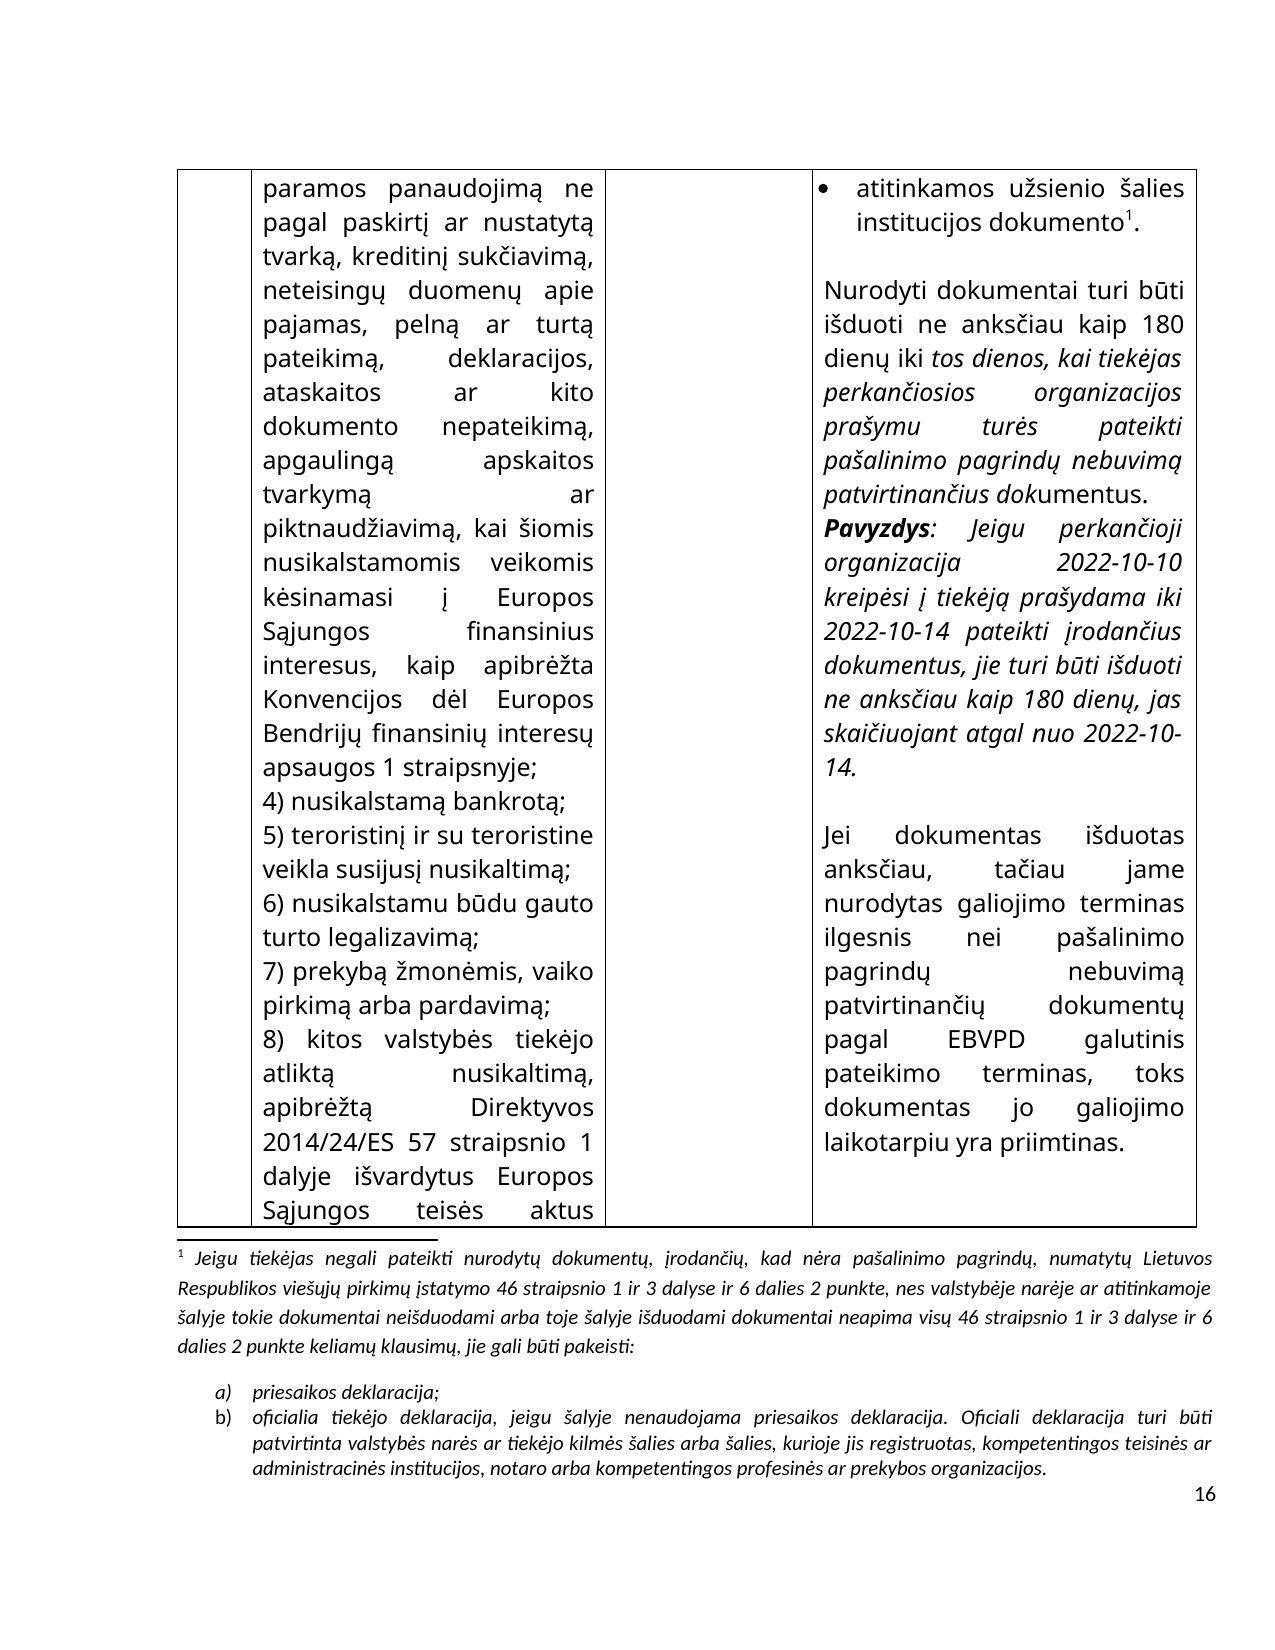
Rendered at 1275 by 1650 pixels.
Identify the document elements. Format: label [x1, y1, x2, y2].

table_cell [252, 170, 605, 1226]
table_cell [813, 170, 1196, 1226]
table_cell [178, 170, 251, 1226]
table_cell [606, 170, 812, 1226]
